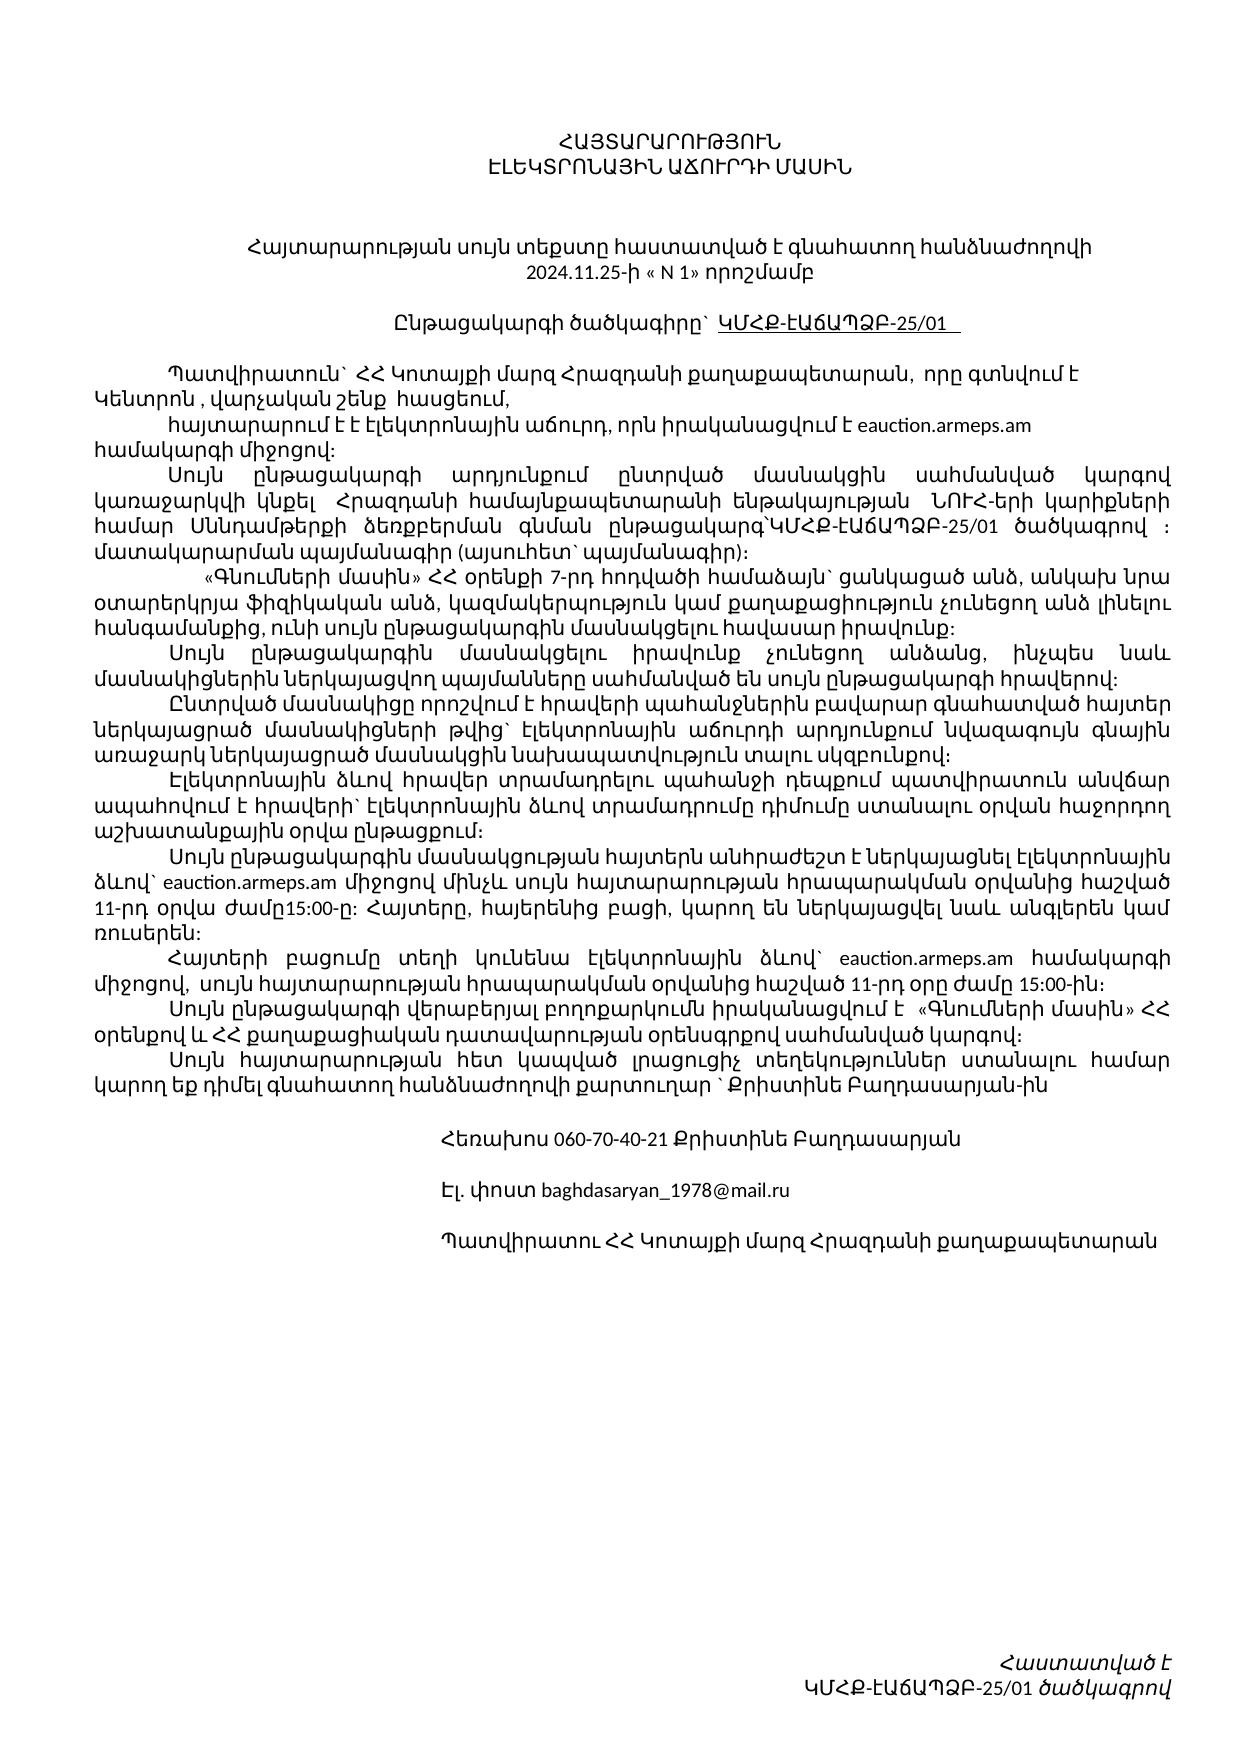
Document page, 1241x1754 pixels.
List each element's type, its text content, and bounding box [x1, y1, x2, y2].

text Սույն ընթացակարգի արդյունքում ընտրված մասնակցին սահմանված կարգով կառաջարկվի կնքել Հրազդանի համայնքապետարանի ենթակայության ՆՈՒՀ-երի կարիքների համար Սննդամթերքի ձեռքբերման գնման ընթացակարգ՝ԿՄՀՔ-էԱճԱՊՁԲ-25/01 ծածկագրով ։ մատակարարման պայմանագիր (այսուհետ` պայմանագիր)։ [94, 463, 1171, 564]
text ՀԱՅՏԱՐԱՐՈՒԹՅՈՒՆ [94, 129, 1171, 154]
text «Գնումների մասին» ՀՀ օրենքի 7-րդ հոդվածի համաձայն` ցանկացած անձ, անկախ նրա օտարերկրյա ֆիզիկական անձ, կազմակերպություն կամ քաղաքացիություն չունեցող անձ լինելու հանգամանքից, ունի սույն ընթացակարգին մասնակցելու հավասար իրավունք: [94, 564, 1171, 641]
text Սույն ընթացակարգի վերաբերյալ բողոքարկումն իրականացվում է «Գնումների մասին» ՀՀ օրենքով և ՀՀ քաղաքացիական դատավարության օրենսգրքով սահմանված կարգով։ [94, 996, 1171, 1047]
text Հայտերի բացումը տեղի կունենա էլեկտրոնային ձևով` eauction.armeps.am համակարգի միջոցով, սույն հայտարարության հրապարակման օրվանից հաշված 11-րդ օրը ժամը 15:00-ին։ [94, 946, 1171, 996]
text Հաստատված է [94, 1650, 1171, 1675]
text Պատվիրատուն` ՀՀ Կոտայքի մարզ Հրազդանի քաղաքապետարան, որը գտնվում է Կենտրոն , վարչական շենք հասցեում, [94, 361, 1171, 412]
text Ընթացակարգի ծածկագիրը` ԿՄՀՔ-էԱճԱՊՁԲ-25/01 [94, 310, 1171, 336]
text Հայտարարության սույն տեքստը հաստատված է գնահատող հանձնաժողովի [94, 234, 1171, 259]
text Ընտրված մասնակիցը որոշվում է հրավերի պահանջներին բավարար գնահատված հայտեր ներկայացրած մասնակիցների թվից` էլեկտրոնային աճուրդի արդյունքում նվազագույն գնային առաջարկ ներկայացրած մասնակցին նախապատվություն տալու սկզբունքով։ [94, 691, 1171, 768]
text Սույն հայտարարության հետ կապված լրացուցիչ տեղեկություններ ստանալու համար կարող եք դիմել գնահատող հանձնաժողովի քարտուղար ` Քրիստինե Բաղդասարյան-ին [94, 1047, 1171, 1098]
text ԿՄՀՔ-էԱճԱՊՁԲ-25/01 ծածկագրով [94, 1675, 1171, 1701]
text Պատվիրատու ՀՀ Կոտայքի մարզ Հրազդանի քաղաքապետարան [94, 1228, 1171, 1253]
text Էլ. փոստ baghdasaryan_1978@mail.ru [94, 1177, 1171, 1203]
text Սույն ընթացակարգին մասնակցելու իրավունք չունեցող անձանց, ինչպես նաև մասնակիցներին ներկայացվող պայմանները սահմանված են սույն ընթացակարգի հրավերով: [94, 641, 1171, 691]
text 2024.11.25 -ի « N 1» որոշմամբ [94, 259, 1171, 285]
text Հեռախոս 060-70-40-21 Քրիստինե Բաղդասարյան [94, 1126, 1171, 1152]
text Սույն ընթացակարգին մասնակցության հայտերն անհրաժեշտ է ներկայացնել էլեկտրոնային ձևով` eauction.armeps.am միջոցով մինչև սույն հայտարարության հրապարակման օրվանից հաշված 11-րդ օրվա ժամը15:00-ը: Հայտերը, հայերենից բացի, կարող են ներկայացվել նաև անգլերեն կամ ռուսերեն: [94, 844, 1171, 946]
text Էլեկտրոնային ձևով հրավեր տրամադրելու պահանջի դեպքում պատվիրատուն անվճար ապահովում է հրավերի` էլեկտրոնային ձևով տրամադրումը դիմումը ստանալու օրվան հաջորդող աշխատանքային օրվա ընթացքում։ [94, 768, 1171, 844]
text հայտարարում է է էլեկտրոնային աճուրդ, որն իրականացվում է eauction.armeps.am համակարգի միջոցով: [94, 412, 1171, 463]
text ԷԼԵԿՏՐՈՆԱՅԻՆ ԱՃՈՒՐԴԻ ՄԱՍԻՆ [94, 154, 1171, 180]
